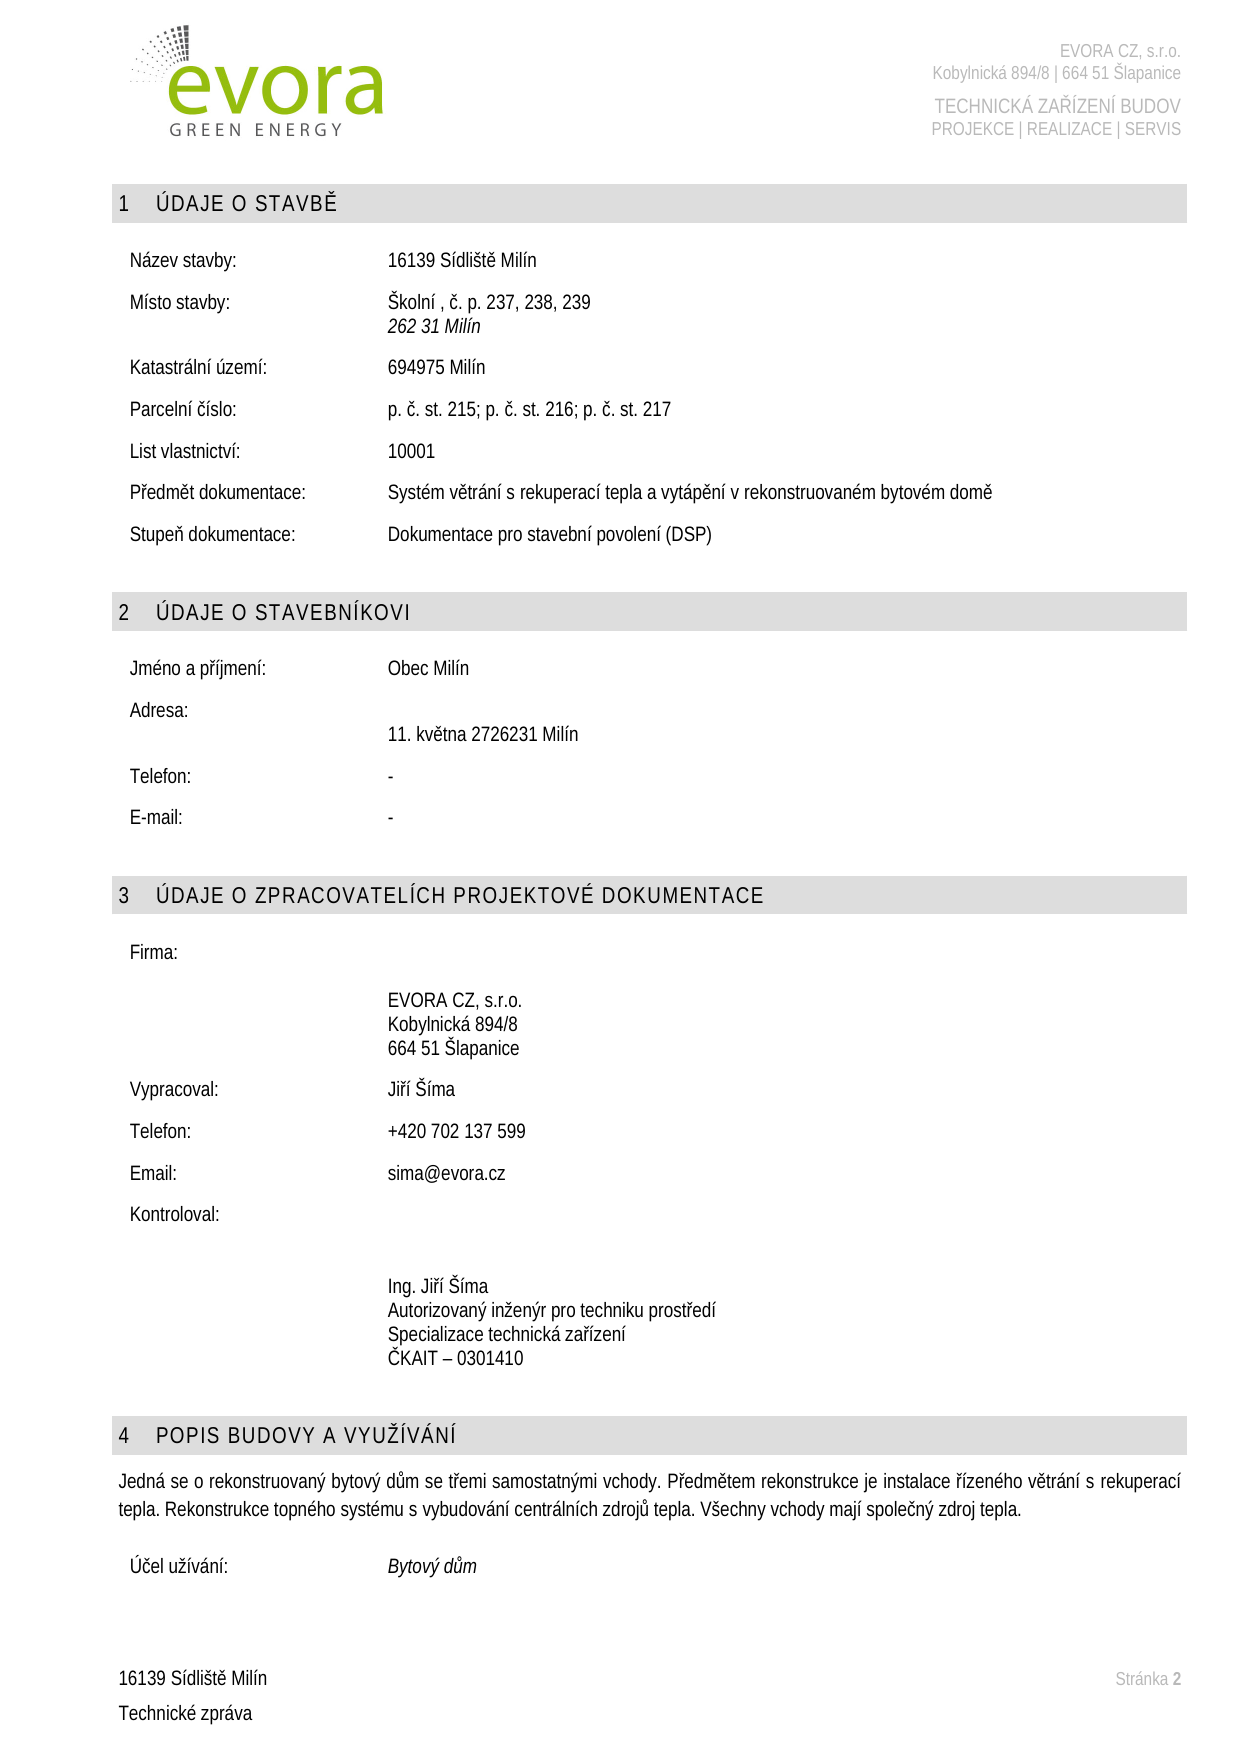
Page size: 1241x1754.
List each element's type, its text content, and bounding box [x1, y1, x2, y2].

table_cell Místo stavby: [118, 281, 376, 346]
table_cell [376, 430, 1181, 471]
table_header [376, 931, 1181, 1068]
table_header Bytový dům [376, 1545, 1181, 1587]
picture [118, 12, 401, 146]
table_header Jméno a příjmení: [118, 648, 376, 689]
table_header [376, 648, 1181, 689]
table_cell Katastrální území: [118, 346, 376, 388]
table_cell Telefon: [118, 1110, 376, 1152]
table_cell [376, 388, 1181, 430]
table_cell Email: [118, 1152, 376, 1193]
table_cell Vypracoval: [118, 1068, 376, 1110]
subtitle Údaje o stavebníkovi [118, 599, 1181, 625]
table_header Účel užívání: [118, 1545, 376, 1587]
table_cell Parcelní číslo: [118, 388, 376, 430]
table_cell Adresa: [118, 689, 376, 755]
table_cell List vlastnictví: [118, 430, 376, 471]
subtitle Údaje o stavbě [118, 190, 1181, 216]
table_cell Kontroloval: [118, 1193, 376, 1379]
subtitle Popis budovy a využívání [118, 1423, 1181, 1449]
table_cell Telefon: [118, 755, 376, 796]
table_cell [376, 346, 1181, 388]
subtitle Údaje o zpracovatelích projektové dokumentace [118, 882, 1181, 908]
text Jedná se o rekonstruovaný bytový dům se třemi samostatnými vchody. Předmětem rekonstrukce je instalace řízeného větrání s rekuperací tepla. Rekonstrukce topného systému s vybudování centrálních zdrojů tepla. Všechny vchody mají společný zdroj tepla. [118, 1469, 1181, 1521]
table_header Název stavby: [118, 239, 376, 281]
table_header Firma: [118, 931, 376, 1068]
table_cell [376, 1152, 1181, 1193]
table_cell 262 31 Milín [376, 281, 1181, 346]
table_cell E-mail: [118, 796, 376, 838]
table_cell Předmět dokumentace: [118, 471, 376, 513]
table_cell Stupeň dokumentace: [118, 513, 376, 555]
